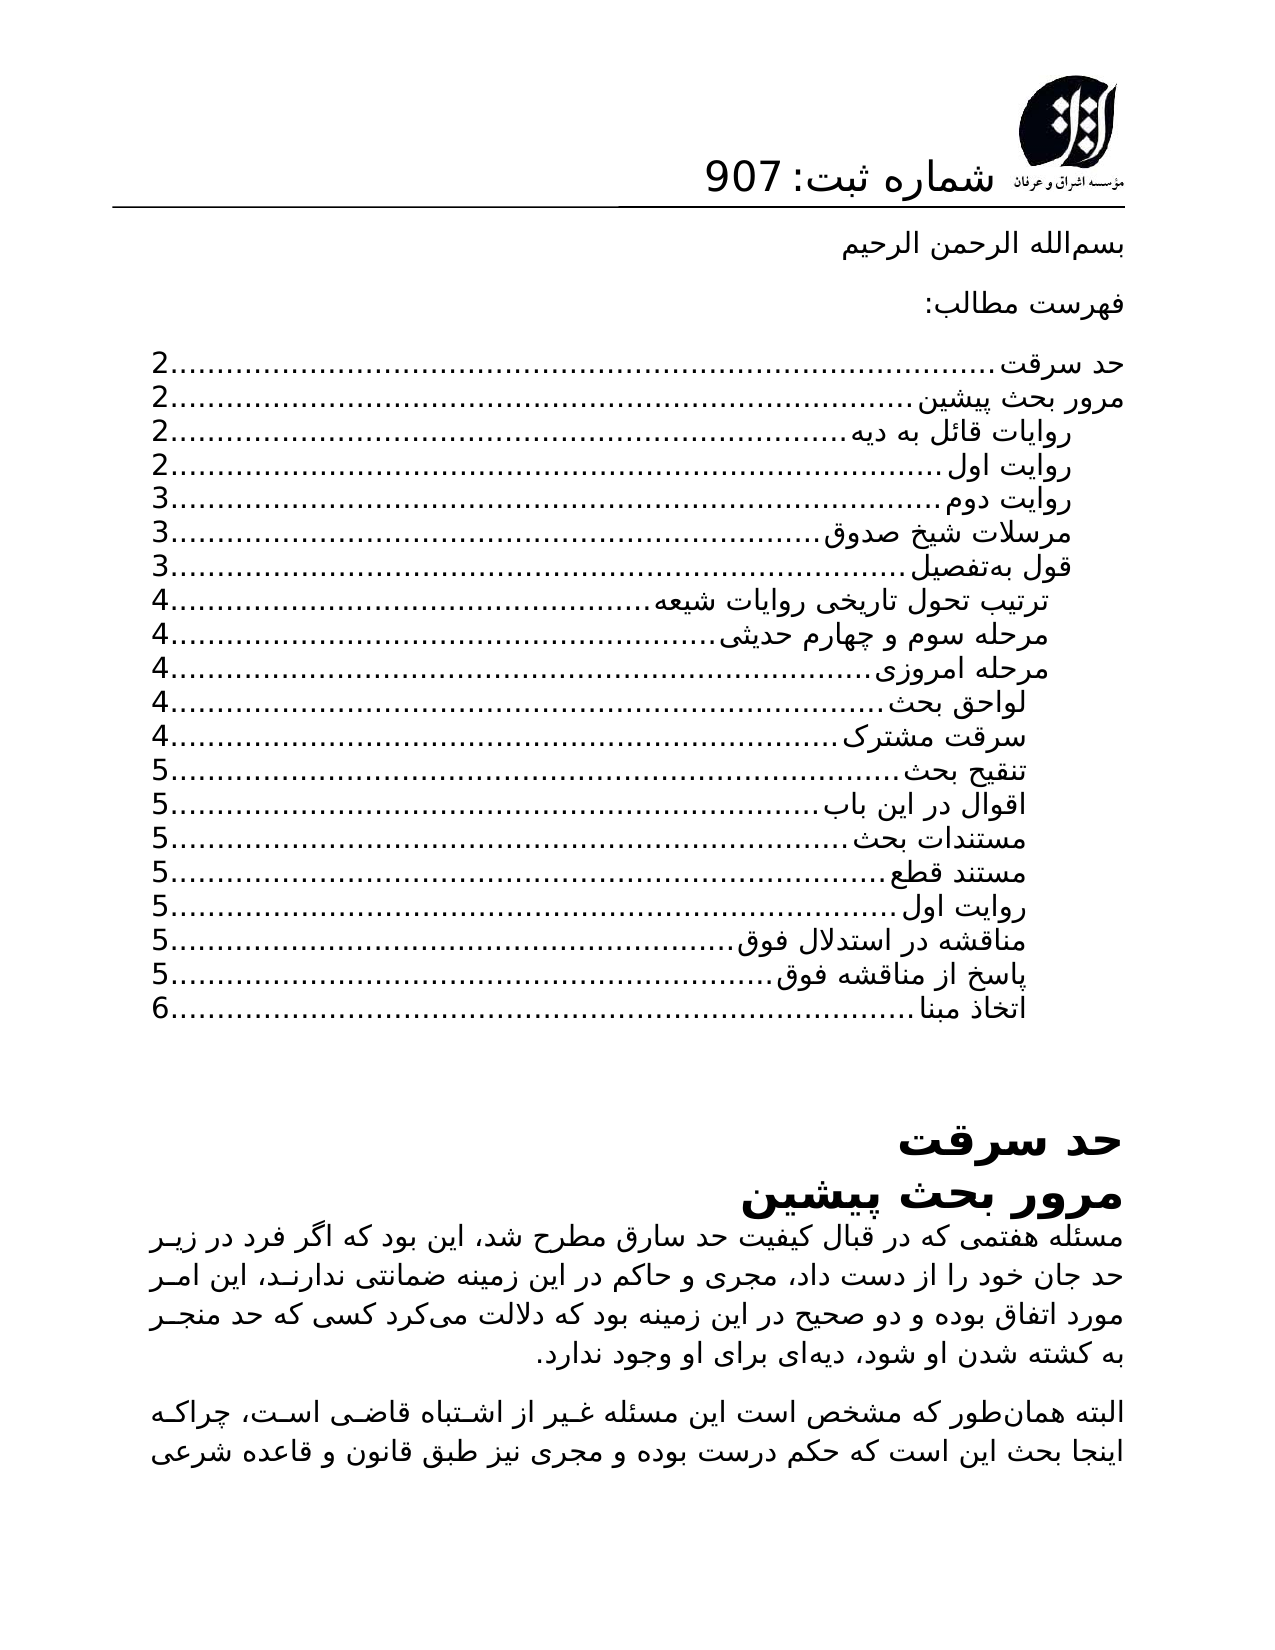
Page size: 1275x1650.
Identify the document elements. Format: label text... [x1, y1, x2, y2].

text حد سرقت 2 [150, 346, 1125, 380]
text اتخاذ مبنا 6 [150, 991, 1056, 1025]
text سرقت مشترک 4 [150, 719, 1056, 753]
text اقوال در این باب 5 [150, 787, 1056, 821]
text مرحله سوم و چهارم حدیثی 4 [150, 618, 1079, 652]
text بسم‌الله الرحمن الرحیم [150, 226, 1125, 260]
text مرسلات شیخ صدوق 3 [150, 516, 1102, 550]
subtitle مرور بحث پیشین [150, 1166, 1125, 1219]
text فهرست مطالب: [150, 286, 1125, 320]
text پاسخ از مناقشه فوق 5 [150, 957, 1056, 991]
text مناقشه در استدلال فوق 5 [150, 923, 1056, 957]
text مرور بحث پیشین 2 [150, 380, 1125, 414]
text روایت اول 5 [150, 889, 1056, 923]
text مستندات بحث 5 [150, 821, 1056, 855]
text مستند قطع 5 [150, 855, 1056, 889]
text تنقیح بحث 5 [150, 753, 1056, 787]
text مسئله هفتمی که در قبال کیفیت حد سارق مطرح شد، این بود که اگر فرد در زیر حد جان خود را از دست داد، مجری و حاکم در این زمینه ضمانتی ندارند، این امر مورد اتفاق بوده و دو صحیح در این زمینه بود که دلالت می‌کرد کسی که حد منجر به کشته شدن او شود، دیه‌ای برای او وجود ندارد. [150, 1219, 1125, 1370]
text قول به‌تفصیل 3 [150, 550, 1102, 584]
text مرحله امروزی 4 [150, 652, 1079, 686]
text روایت دوم 3 [150, 482, 1102, 516]
text روایت اول 2 [150, 448, 1102, 482]
picture [1010, 75, 1125, 192]
text لواحق بحث 4 [150, 686, 1056, 719]
subtitle حد سرقت [150, 1112, 1125, 1166]
text ترتیب تحول تاریخی روایات شیعه 4 [150, 584, 1079, 618]
text روایات قائل به دیه 2 [150, 414, 1102, 448]
